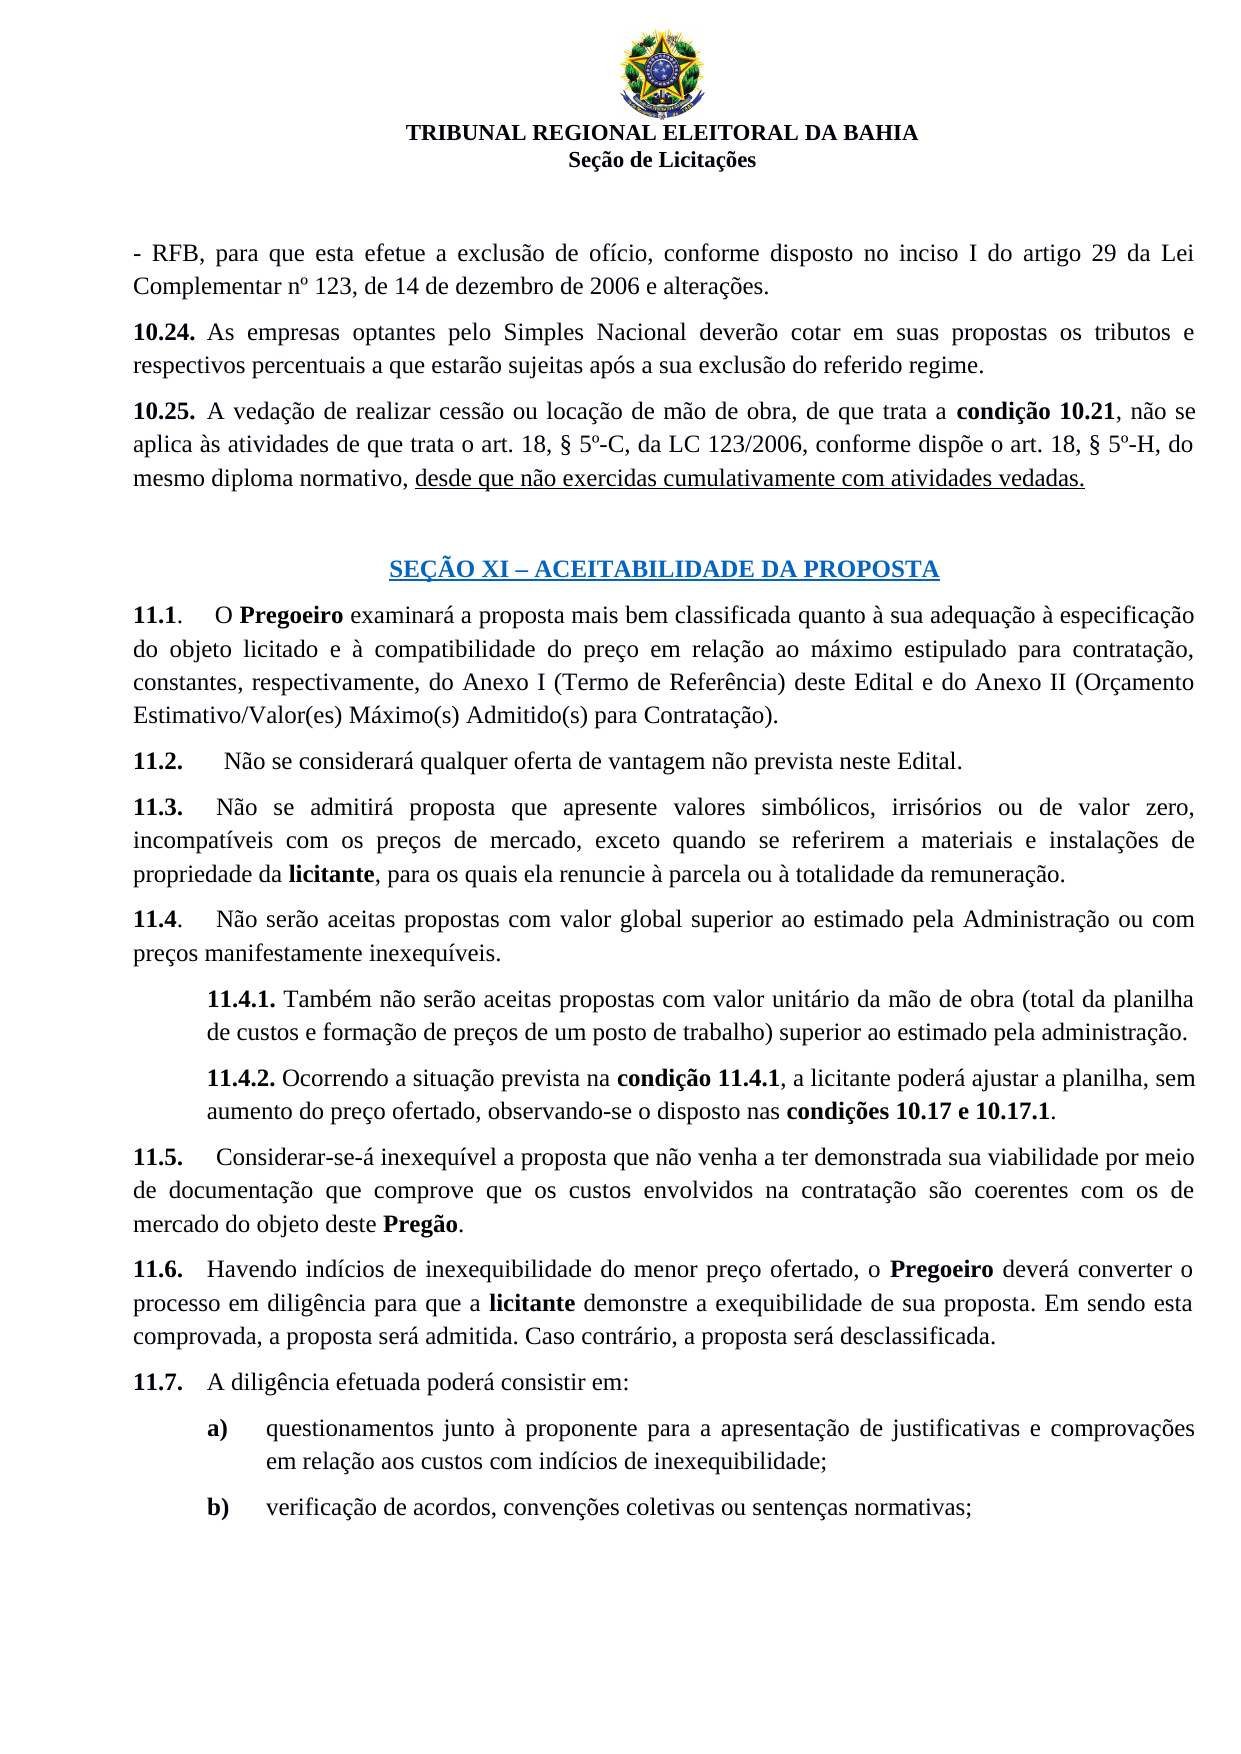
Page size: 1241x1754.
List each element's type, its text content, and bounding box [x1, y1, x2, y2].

text 11.4. Não serão aceitas propostas com valor global superior ao estimado pela Administração ou com preços manifestamente inexequíveis. [133, 901, 1196, 968]
text 11.2. Não se considerará qualquer oferta de vantagem não prevista neste Edital. [133, 743, 1196, 776]
text 11.4.1. Também não serão aceitas propostas com valor unitário da mão de obra (total da planilha de custos e formação de preços de um posto de trabalho) superior ao estimado pela administração. [207, 980, 1196, 1047]
list verificação de acordos, convenções coletivas ou sentenças normativas; [207, 1489, 1196, 1522]
text 10.25. A vedação de realizar cessão ou locação de mão de obra, de que trata a condição 10.21, não se aplica às atividades de que trata o art. 18, § 5º-C, da LC 123/2006, conforme dispõe o art. 18, § 5º-H, do mesmo diploma normativo, desde que não exercidas cumulativamente com atividades vedadas. [133, 393, 1196, 493]
list questionamentos junto à proponente para a apresentação de justificativas e comprovações em relação aos custos com indícios de inexequibilidade; [207, 1409, 1196, 1476]
text 11.3. Não se admitirá proposta que apresente valores simbólicos, irrisórios ou de valor zero, incompatíveis com os preços de mercado, exceto quando se referirem a materiais e instalações de propriedade da licitante, para os quais ela renuncie à parcela ou à totalidade da remuneração. [133, 789, 1196, 889]
text 11.5. Considerar-se-á inexequível a proposta que não venha a ter demonstrada sua viabilidade por meio de documentação que comprove que os custos envolvidos na contratação são coerentes com os de mercado do objeto deste Pregão. [133, 1139, 1196, 1239]
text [133, 234, 1196, 301]
text 11.7. A diligência efetuada poderá consistir em: [133, 1364, 1193, 1397]
text SEÇÃO XI – ACEITABILIDADE DA PROPOSTA [133, 551, 1196, 584]
text 11.4.2. Ocorrendo a situação prevista na condição 11.4.1, a licitante poderá ajustar a planilha, sem aumento do preço ofertado, observando-se o disposto nas condições 10.17 e 10.17.1. [207, 1059, 1196, 1126]
text 11.1. O Pregoeiro examinará a proposta mais bem classificada quanto à sua adequação à especificação do objeto licitado e à compatibilidade do preço em relação ao máximo estipulado para contratação, constantes, respectivamente, do Anexo I (Termo de Referência) deste Edital e do Anexo II (Orçamento Estimativo/Valor(es) Máximo(s) Admitido(s) para Contratação). [133, 597, 1196, 730]
text 10.24. As empresas optantes pelo Simples Nacional deverão cotar em suas propostas os tributos e respectivos percentuais a que estarão sujeitas após a sua exclusão do referido regime. [133, 314, 1196, 380]
text 11.6. Havendo indícios de inexequibilidade do menor preço ofertado, o Pregoeiro deverá converter o processo em diligência para que a licitante demonstre a exequibilidade de sua proposta. Em sendo esta comprovada, a proposta será admitida. Caso contrário, a proposta será desclassificada. [133, 1251, 1193, 1351]
